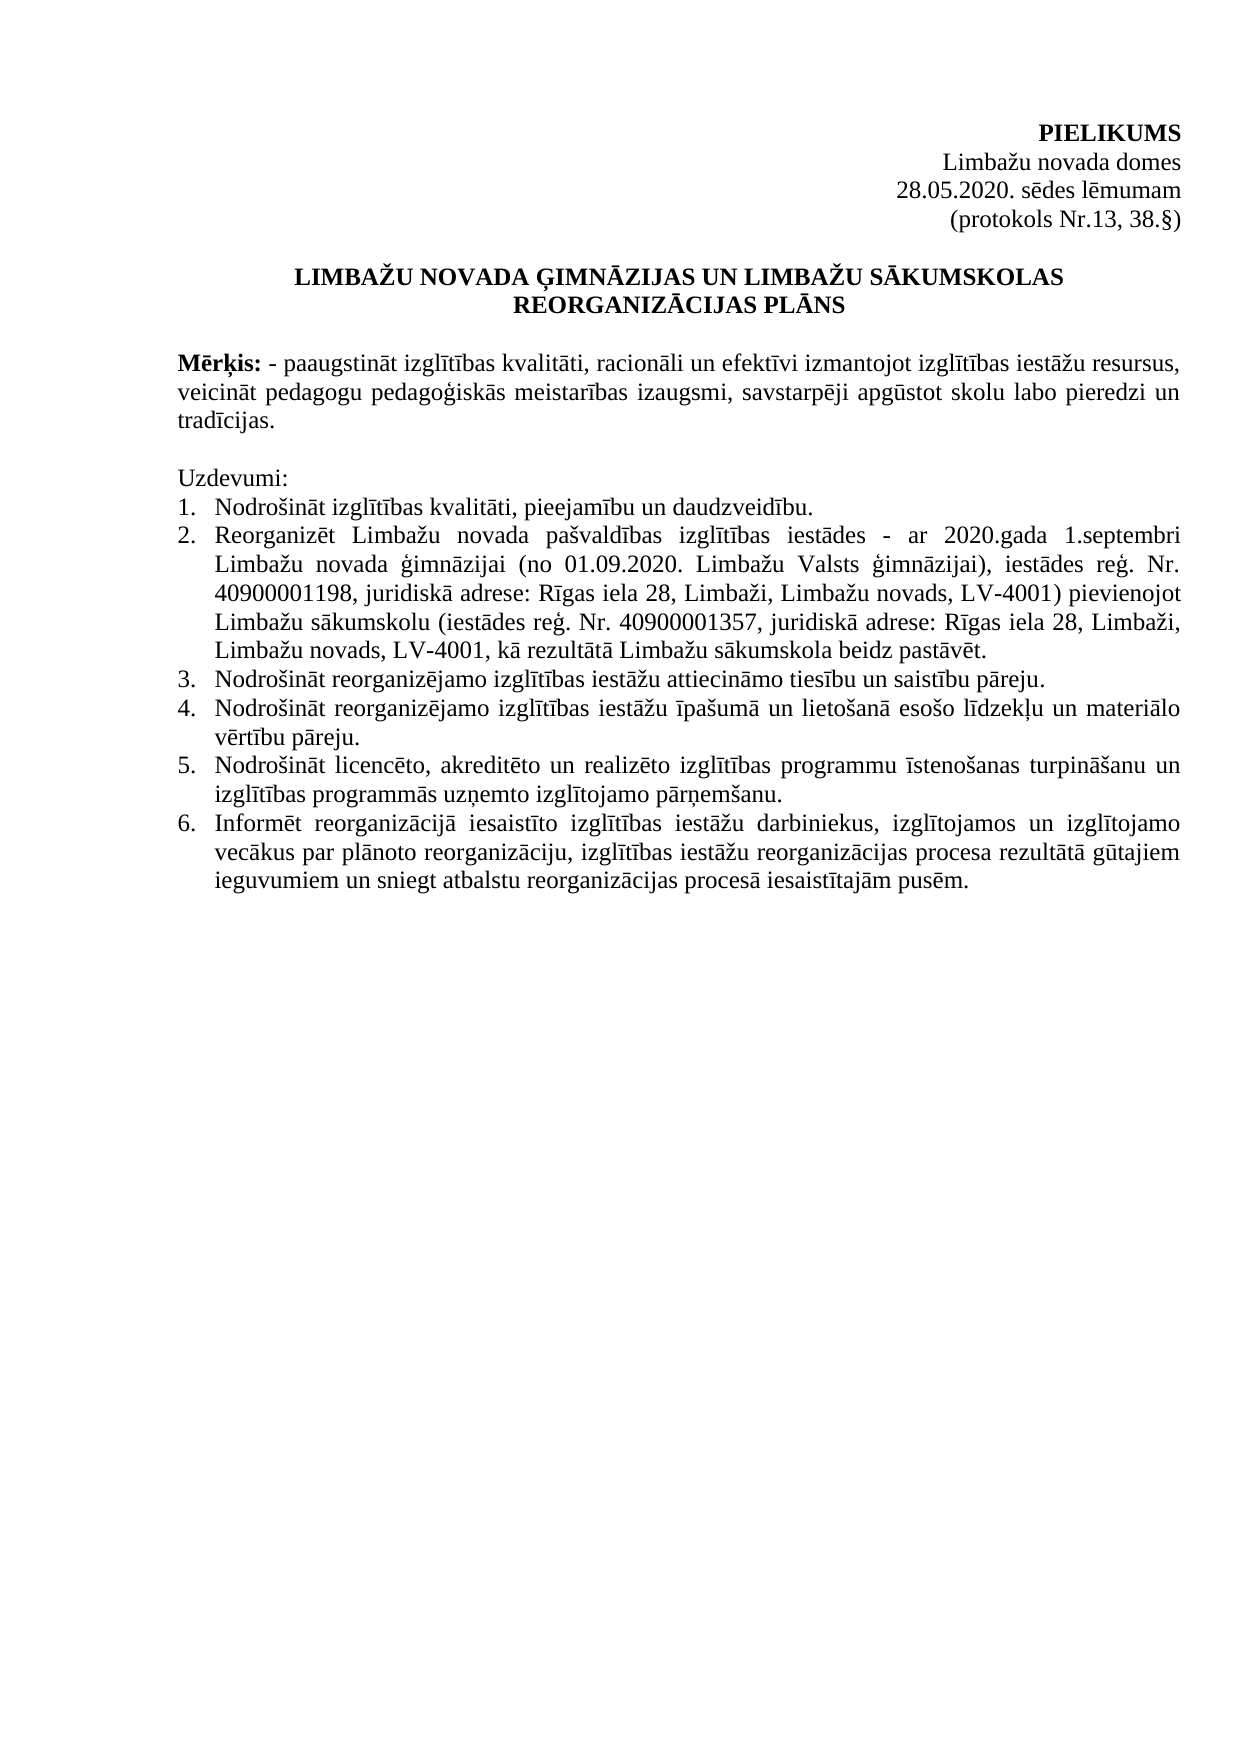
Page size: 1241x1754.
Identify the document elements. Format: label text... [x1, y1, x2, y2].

list Reorganizēt Limbažu novada pašvaldības izglītības iestādes - ar 2020.gada 1.septembri Limbažu novada ģimnāzijai (no 01.09.2020. Limbažu Valsts ģimnāzijai), iestādes reģ. Nr. 40900001198, juridiskā adrese: Rīgas iela 28, Limbaži, Limbažu novads, LV-4001) pievienojot Limbažu sākumskolu (iestādes reģ. Nr. 40900001357, juridiskā adrese: Rīgas iela 28, Limbaži, Limbažu novads, LV-4001, kā rezultātā Limbažu sākumskola beidz pastāvēt. [177, 521, 1181, 664]
text LIMBAŽU NOVADA ĢIMNĀZIJAS UN LIMBAŽU SĀKUMSKOLAS [177, 262, 1181, 291]
list Nodrošināt izglītības kvalitāti, pieejamību un daudzveidību. [177, 492, 1181, 521]
text Mērķis: - paaugstināt izglītības kvalitāti, racionāli un efektīvi izmantojot izglītības iestāžu resursus, veicināt pedagogu pedagoģiskās meistarības izaugsmi, savstarpēji apgūstot skolu labo pieredzi un tradīcijas. [177, 348, 1181, 434]
list Nodrošināt reorganizējamo izglītības iestāžu attiecināmo tiesību un saistību pāreju. [177, 664, 1181, 693]
text 28.05.2020. sēdes lēmumam [177, 176, 1181, 204]
text (protokols Nr.13, 38.§) [177, 204, 1181, 233]
list Informēt reorganizācijā iesaistīto izglītības iestāžu darbiniekus, izglītojamos un izglītojamo vecākus par plānoto reorganizāciju, izglītības iestāžu reorganizācijas procesa rezultātā gūtajiem ieguvumiem un sniegt atbalstu reorganizācijas procesā iesaistītajām pusēm. [177, 808, 1181, 894]
text Limbažu novada domes [177, 147, 1181, 176]
list Nodrošināt reorganizējamo izglītības iestāžu īpašumā un lietošanā esošo līdzekļu un materiālo vērtību pāreju. [177, 693, 1181, 751]
text Uzdevumi: [177, 463, 1181, 492]
text PIELIKUMS [177, 118, 1181, 147]
text REORGANIZĀCIJAS PLĀNS [177, 291, 1181, 319]
list Nodrošināt licencēto, akreditēto un realizēto izglītības programmu īstenošanas turpināšanu un izglītības programmās uzņemto izglītojamo pārņemšanu. [177, 751, 1181, 808]
